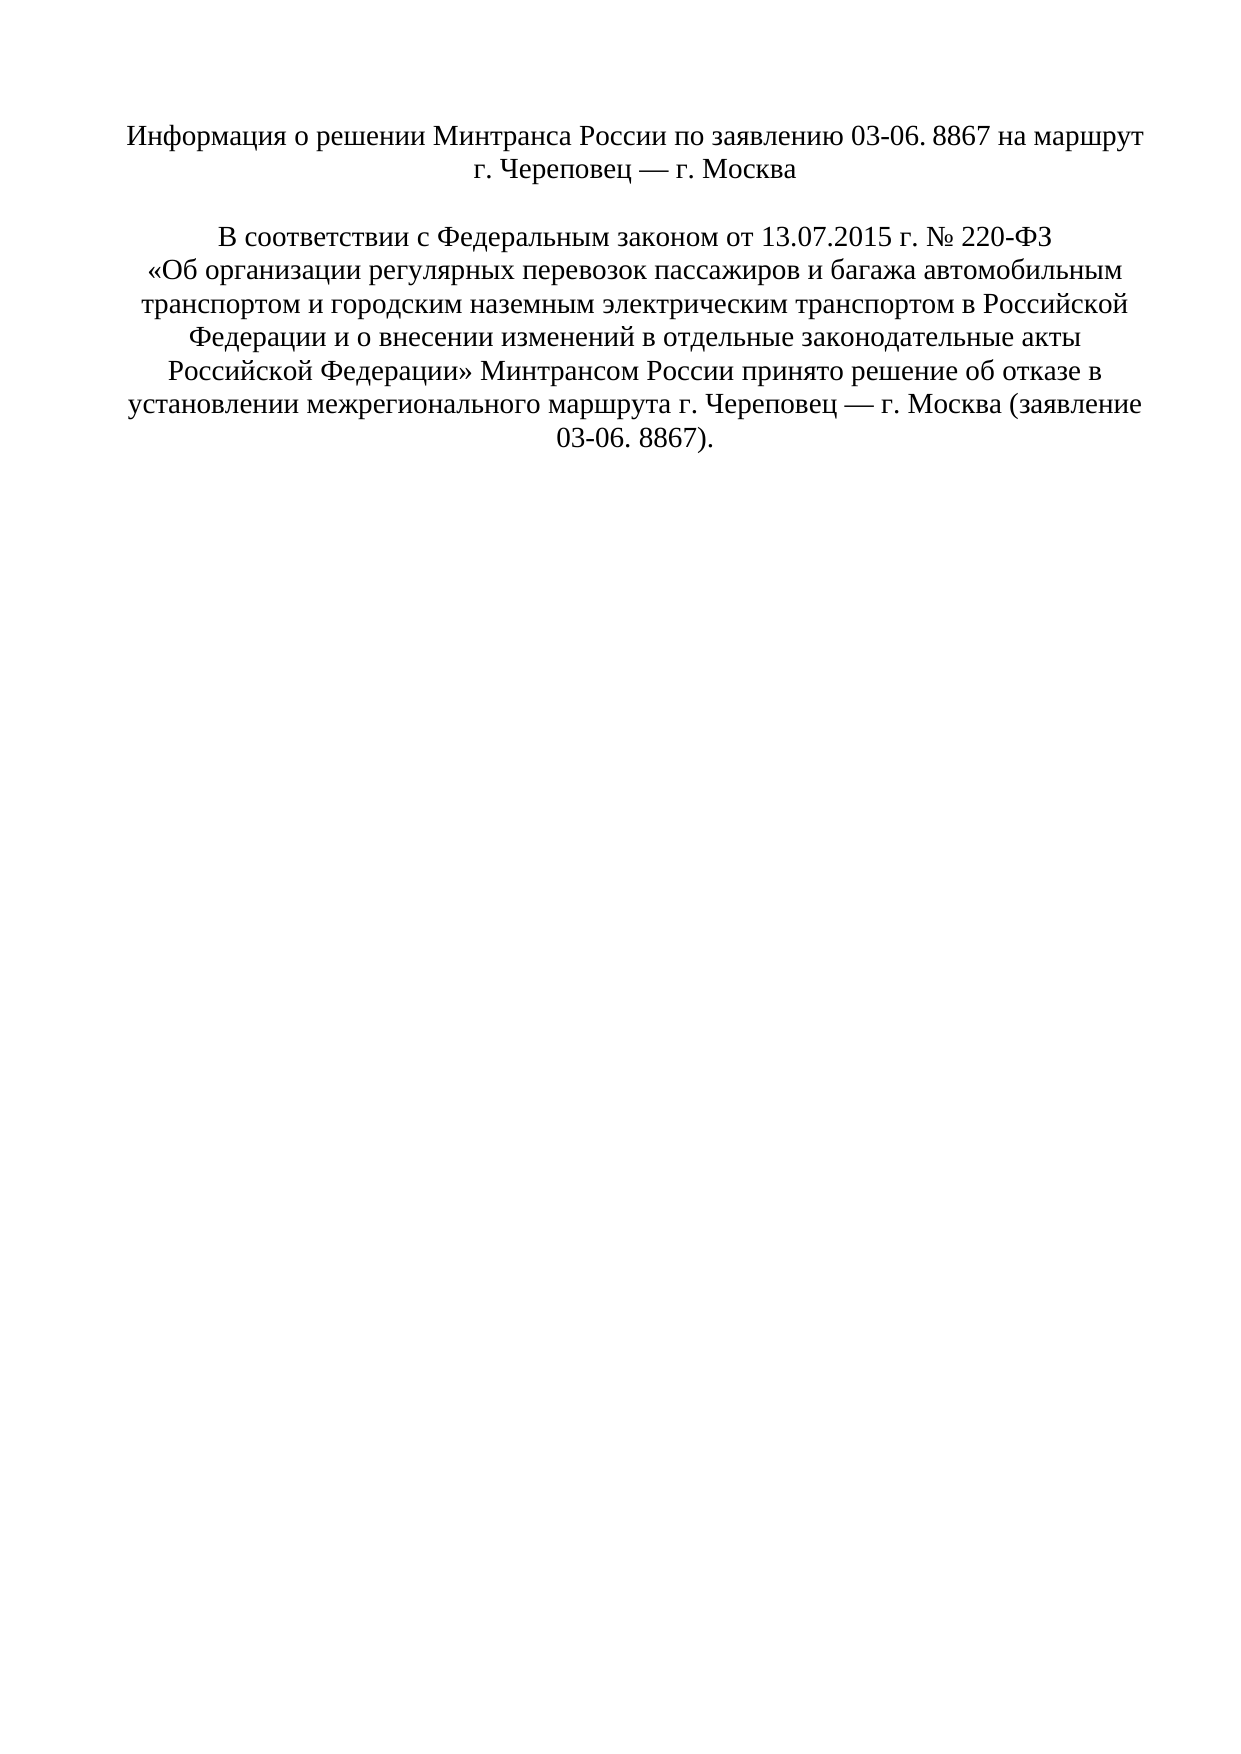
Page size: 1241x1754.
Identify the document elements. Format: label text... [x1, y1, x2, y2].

text В соответствии с Федеральным законом от 13.07.2015 г. № 220-ФЗ «Об организации регулярных перевозок пассажиров и багажа автомобильным транспортом и городским наземным электрическим транспортом в Российской Федерации и о внесении изменений в отдельные законодательные акты Российской Федерации» Минтрансом России принято решение об отказе в установлении межрегионального маршрута г. Череповец — г. Москва (заявление 03-06. 8867). [118, 219, 1152, 453]
text Информация о решении Минтранса России по заявлению 03-06. 8867 на маршрут г. Череповец — г. Москва [118, 118, 1152, 185]
